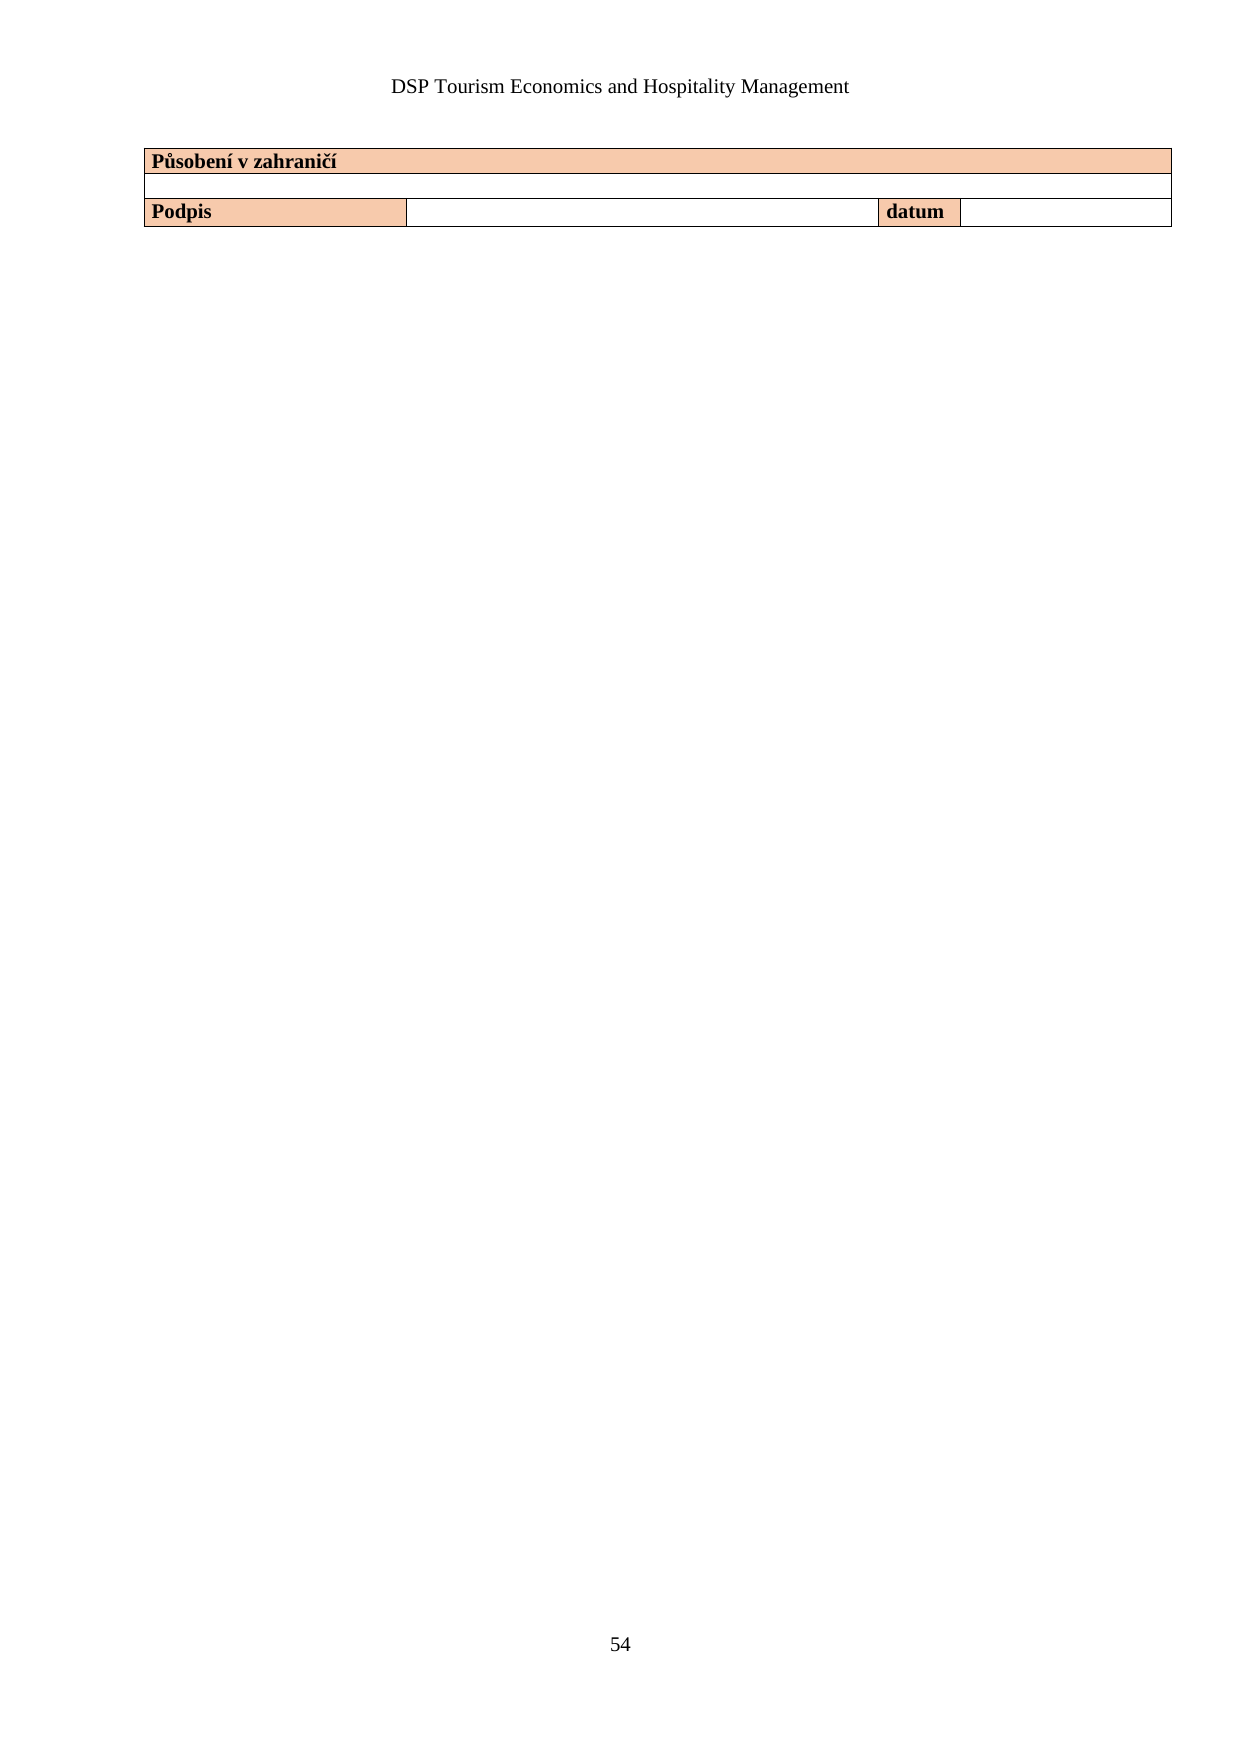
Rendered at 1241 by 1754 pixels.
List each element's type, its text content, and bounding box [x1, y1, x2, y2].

table_cell [145, 174, 1171, 198]
table_cell datum [879, 199, 960, 226]
table_cell [961, 199, 1171, 226]
table_cell Působení v zahraničí [145, 149, 1171, 173]
table_cell Podpis [145, 199, 406, 226]
table_cell [407, 199, 878, 226]
